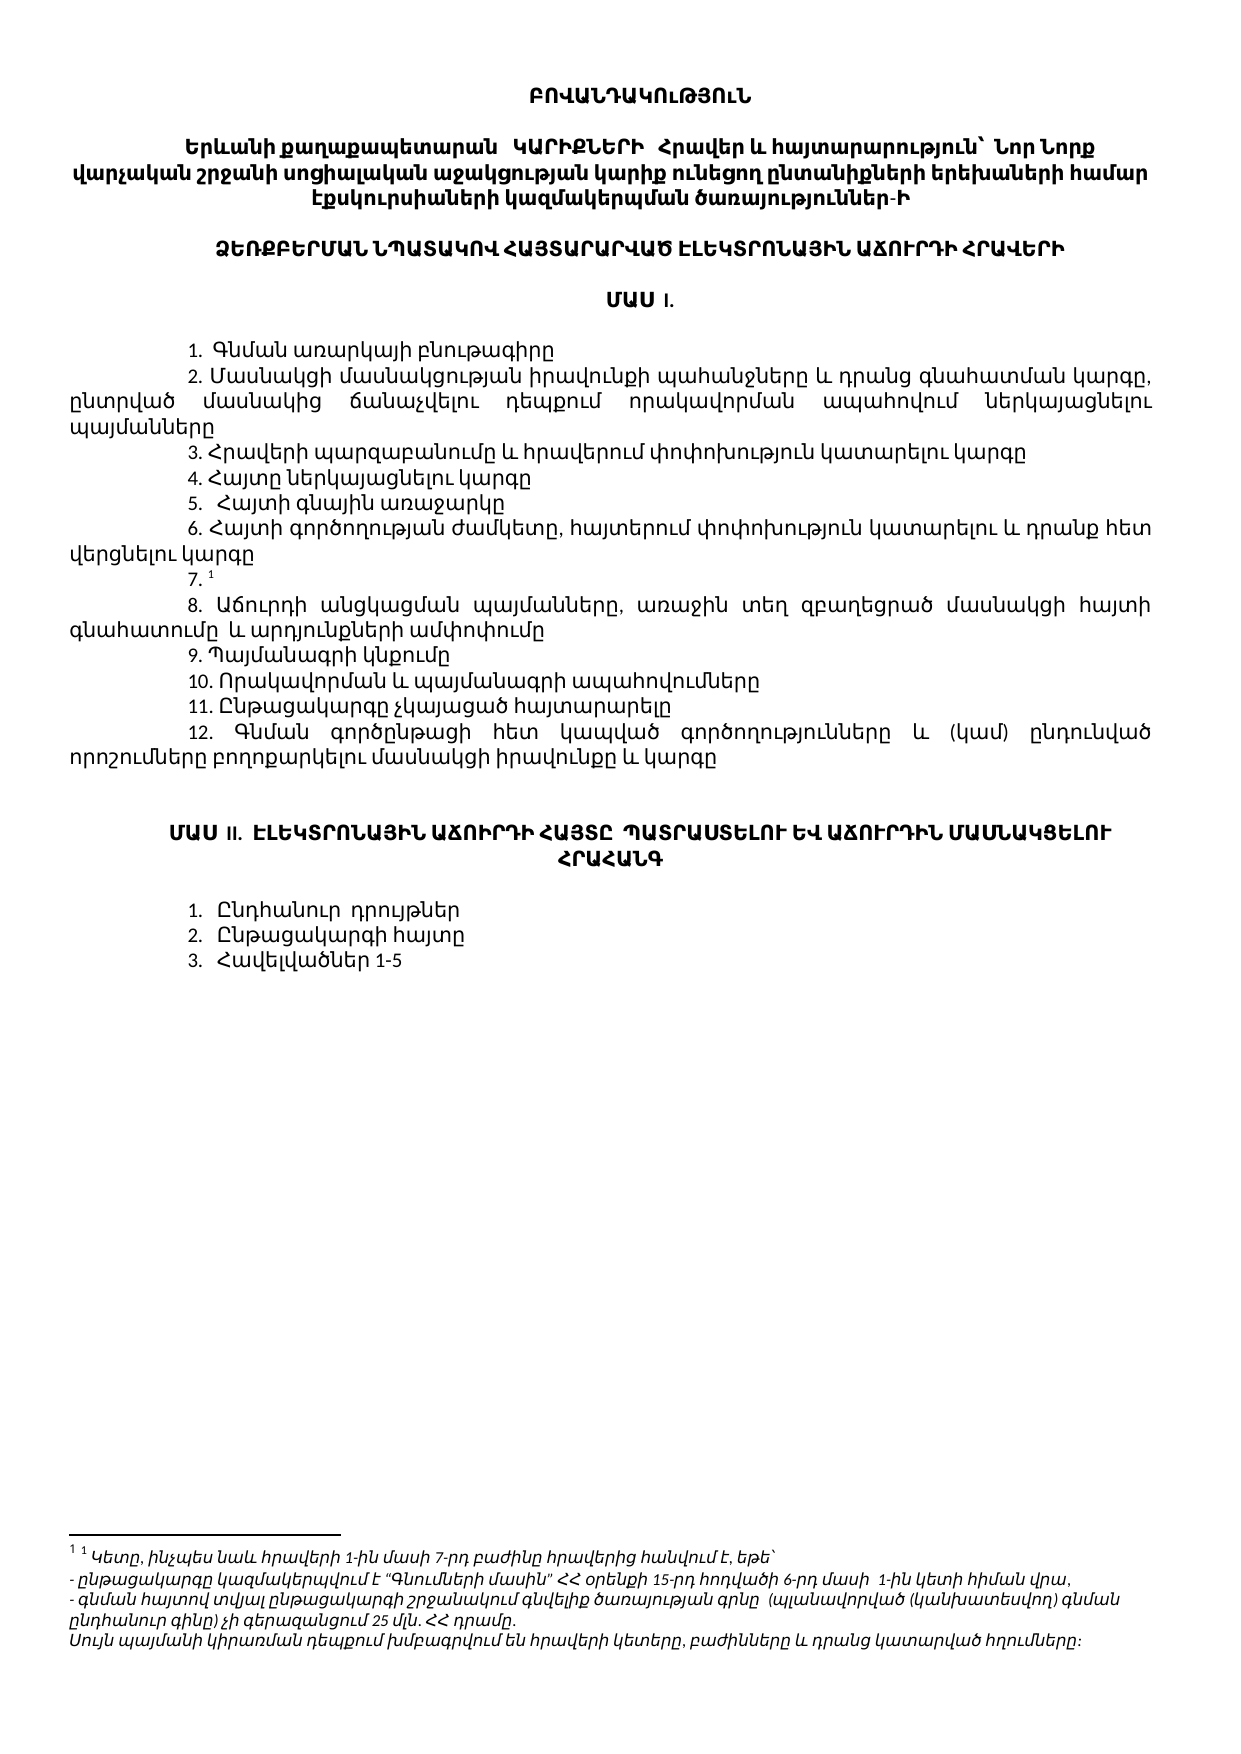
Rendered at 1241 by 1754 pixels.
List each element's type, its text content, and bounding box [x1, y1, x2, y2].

text 5. Հայտի գնային առաջարկը [69, 490, 1152, 516]
text 12. Գնման գործընթացի հետ կապված գործողությունները և (կամ) ընդունված որոշումները բողոքարկելու մասնակցի իրավունքը և կարգը [69, 719, 1152, 770]
text Երևանի քաղաքապետարան ԿԱՐԻՔՆԵՐԻ Հրավեր և հայտարարություն՝ Նոր Նորք վարչական շրջանի սոցիալական աջակցության կարիք ունեցող ընտանիքների երեխաների համար էքսկուրսիաների կազմակերպման ծառայություններ-Ի [69, 134, 1152, 211]
text ԲՈՎԱՆԴԱԿՈւԹՅՈւՆ [69, 83, 1152, 109]
text 10. Որակավորման և պայմանագրի ապահովումները [69, 668, 1152, 693]
text ՄԱՍ I. [69, 287, 1152, 312]
text 7. [69, 566, 1152, 592]
text 3. Հավելվածներ 1-5 [69, 948, 1152, 973]
text ՄԱՍ II. ԷԼԵԿՏՐՈՆԱՅԻՆ ԱՃՈԻՐԴԻ ՀԱՅՏԸ ՊԱՏՐԱՍՏԵԼՈՒ ԵՎ ԱՃՈՒՐԴԻՆ ՄԱՍՆԱԿՑԵԼՈՒ ՀՐԱՀԱՆԳ [69, 821, 1152, 871]
text 3. Հրավերի պարզաբանումը և հրավերում փոփոխություն կատարելու կարգը [69, 439, 1152, 465]
text 6. Հայտի գործողության ժամկետը, հայտերում փոփոխություն կատարելու և դրանք հետ վերցնելու կարգը [69, 516, 1152, 566]
text 4. Հայտը ներկայացնելու կարգը [69, 465, 1152, 490]
text 1. Ընդհանուր դրույթներ [69, 897, 1152, 922]
text 2. Մասնակցի մասնակցության իրավունքի պահանջները և դրանց գնահատման կարգը, ընտրված մասնակից ճանաչվելու դեպքում որակավորման ապահովում ներկայացնելու պայմանները [69, 363, 1152, 439]
text 8. Աճուրդի անցկացման պայմանները, առաջին տեղ զբաղեցրած մասնակցի հայտի գնահատումը և արդյունքների ամփոփումը [69, 592, 1152, 643]
text ՁԵՌՔԲԵՐՄԱՆ ՆՊԱՏԱԿՈՎ ՀԱՅՏԱՐԱՐՎԱԾ ԷԼԵԿՏՐՈՆԱՅԻՆ ԱՃՈՒՐԴԻ ՀՐԱՎԵՐԻ [69, 236, 1152, 261]
text 9. Պայմանագրի կնքումը [69, 643, 1152, 668]
text 2. Ընթացակարգի հայտը [69, 922, 1152, 948]
text 11. Ընթացակարգը չկայացած հայտարարելը [69, 693, 1152, 719]
text 1. Գնման առարկայի բնութագիրը [69, 338, 1152, 363]
